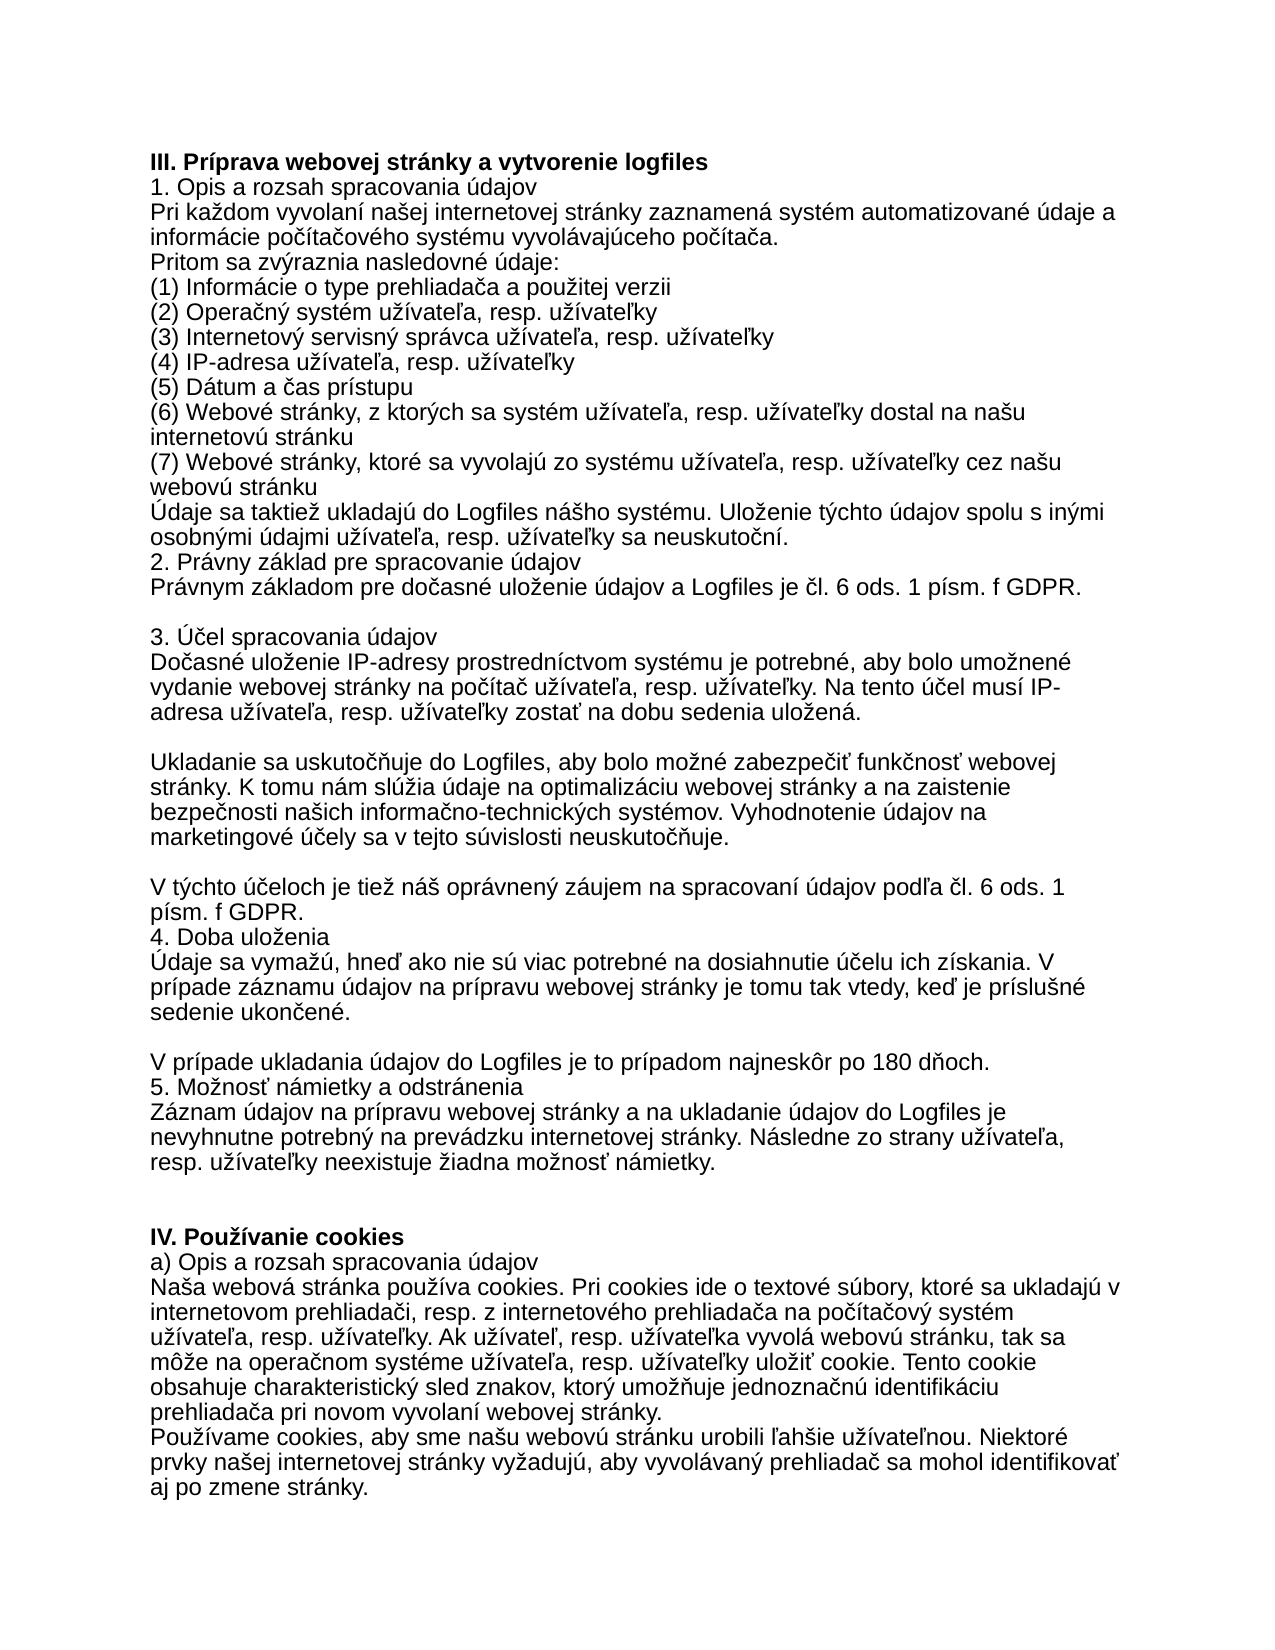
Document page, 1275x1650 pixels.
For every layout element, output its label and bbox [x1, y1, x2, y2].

text [150, 150, 1125, 1500]
